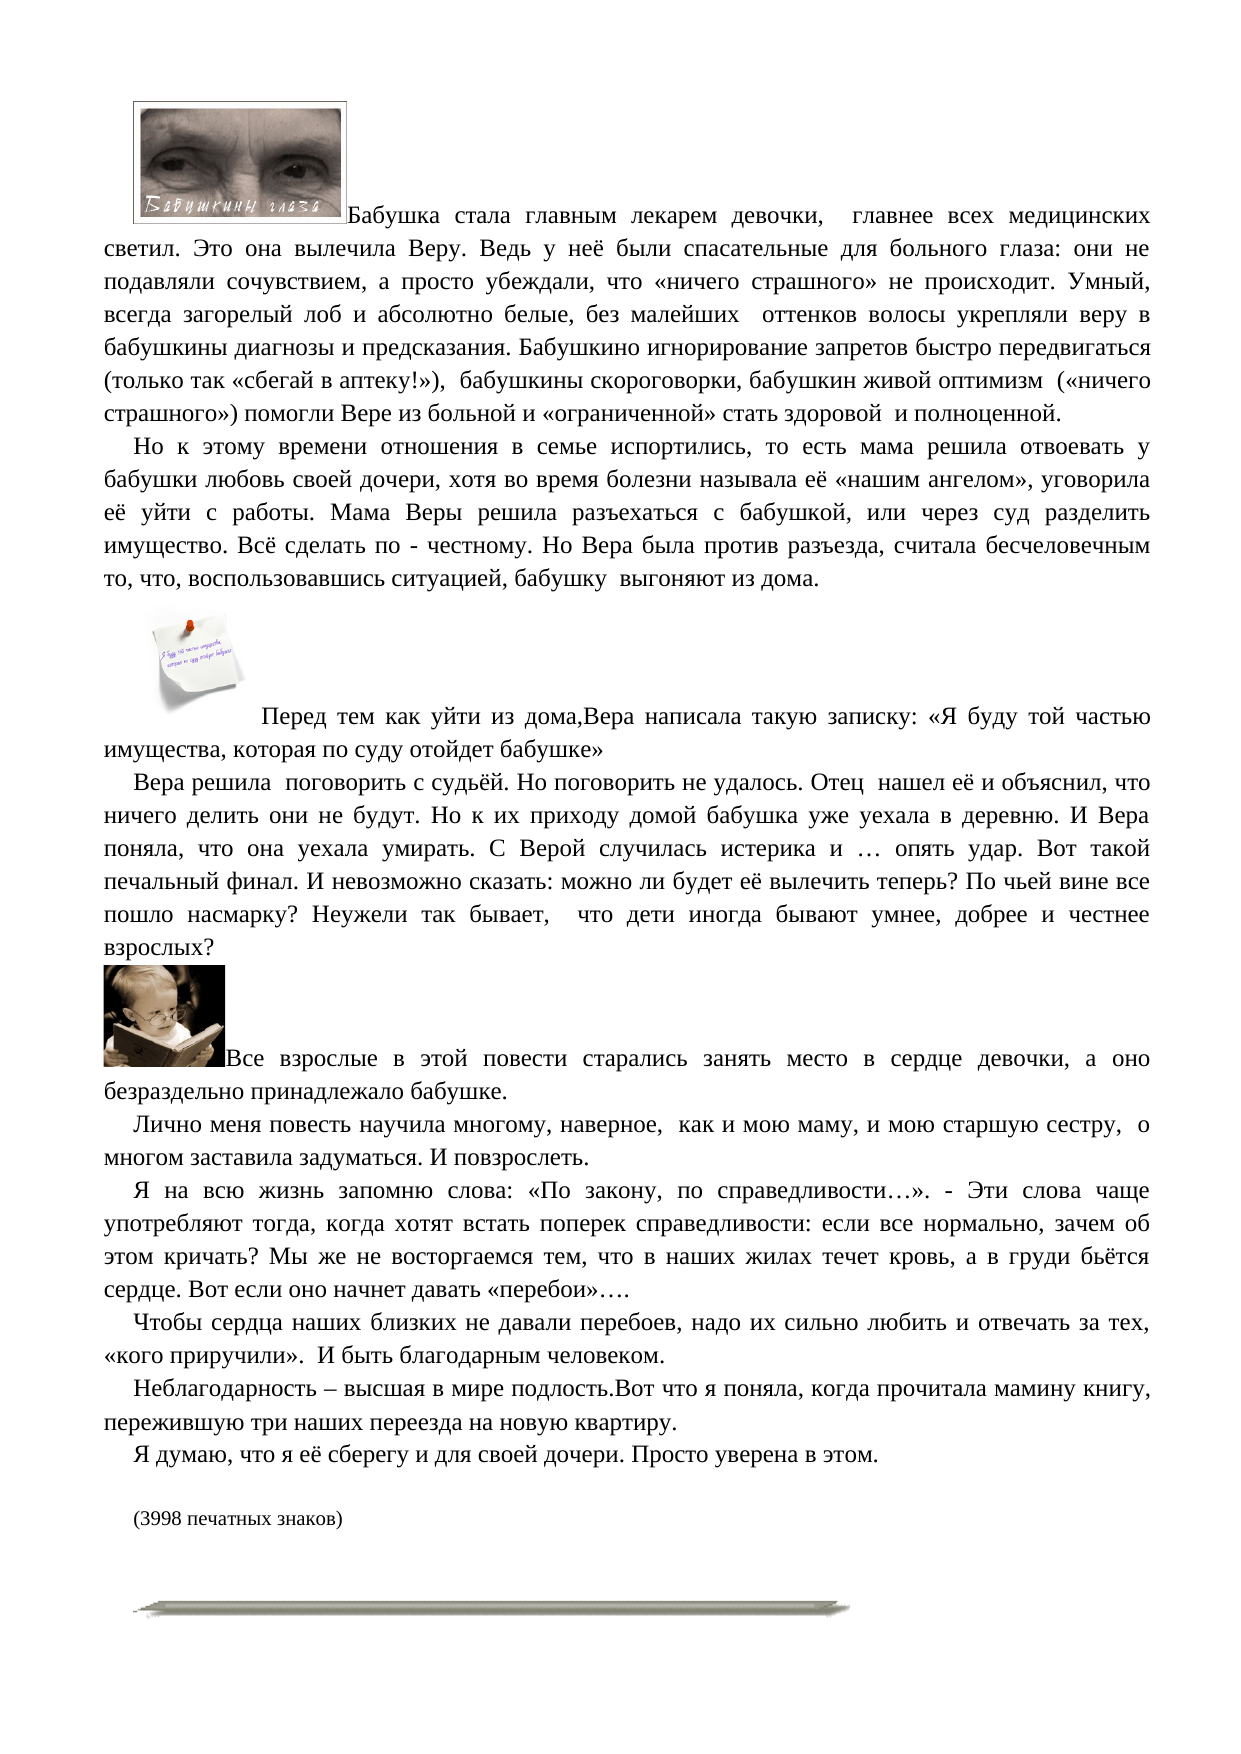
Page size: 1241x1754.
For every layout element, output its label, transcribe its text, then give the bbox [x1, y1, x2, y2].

text Я на всю жизнь запомню слова: «По закону, по справедливости…». - Эти слова чаще употребляют тогда, когда хотят встать поперек справедливости: если все нормально, зачем об этом кричать? Мы же не восторгаемся тем, что в наших жилах течет кровь, а в груди бьётся сердце. Вот если оно начнет давать «перебои»…. [103, 1175, 1152, 1303]
text Вера решила поговорить с судьёй. Но поговорить не удалось. Отец нашел её и объяснил, что ничего делить они не будут. Но к их приходу домой бабушка уже уехала в деревню. И Вера поняла, что она уехала умирать. С Верой случилась истерика и … опять удар. Вот такой печальный финал. И невозможно сказать: можно ли будет её вылечить теперь? По чьей вине все пошло насмарку? Неужели так бывает, что дети иногда бывают умнее, добрее и честнее взрослых? [103, 767, 1152, 961]
text (3998 печатных знаков) [103, 1506, 1152, 1530]
text Все взрослые в этой повести старались занять место в сердце девочки, а оно безраздельно принадлежало бабушке. [103, 966, 1152, 1105]
picture [133, 101, 347, 224]
text Перед тем как уйти из дома,Вера написала такую записку: «Я буду той частью имущества, которая по суду отойдет бабушке» [103, 597, 1152, 763]
picture [133, 1588, 852, 1619]
text Лично меня повесть научила многому, наверное, как и мою маму, и мою старшую сестру, о многом заставила задуматься. И повзрослеть. [103, 1109, 1152, 1171]
text Я думаю, что я её сберегу и для своей дочери. Просто уверена в этом. [103, 1439, 1152, 1468]
text Неблагодарность – высшая в мире подлость.Вот что я поняла, когда прочитала мамину книгу, пережившую три наших переезда на новую квартиру. [103, 1373, 1152, 1435]
picture [133, 596, 262, 725]
text Чтобы сердца наших близких не давали перебоев, надо их сильно любить и отвечать за тех, «кого приручили». И быть благодарным человеком. [103, 1307, 1152, 1369]
text Но к этому времени отношения в семье испортились, то есть мама решила отвоевать у бабушки любовь своей дочери, хотя во время болезни называла её «нашим ангелом», уговорила её уйти с работы. Мама Веры решила разъехаться с бабушкой, или через суд разделить имущество. Всё сделать по - честному. Но Вера была против разъезда, считала бесчеловечным то, что, воспользовавшись ситуацией, бабушку выгоняют из дома. [103, 431, 1152, 592]
text Бабушка стала главным лекарем девочки, главнее всех медицинских светил. Это она вылечила Веру. Ведь у неё были спасательные для больного глаза: они не подавляли сочувствием, а просто убеждали, что «ничего страшного» не происходит. Умный, всегда загорелый лоб и абсолютно белые, без малейших оттенков волосы укрепляли веру в бабушкины диагнозы и предсказания. Бабушкино игнорирование запретов быстро передвигаться (только так «сбегай в аптеку!»), бабушкины скороговорки, бабушкин живой оптимизм («ничего страшного») помогли Вере из больной и «ограниченной» стать здоровой и полноценной. [103, 102, 1152, 427]
picture [103, 965, 226, 1067]
